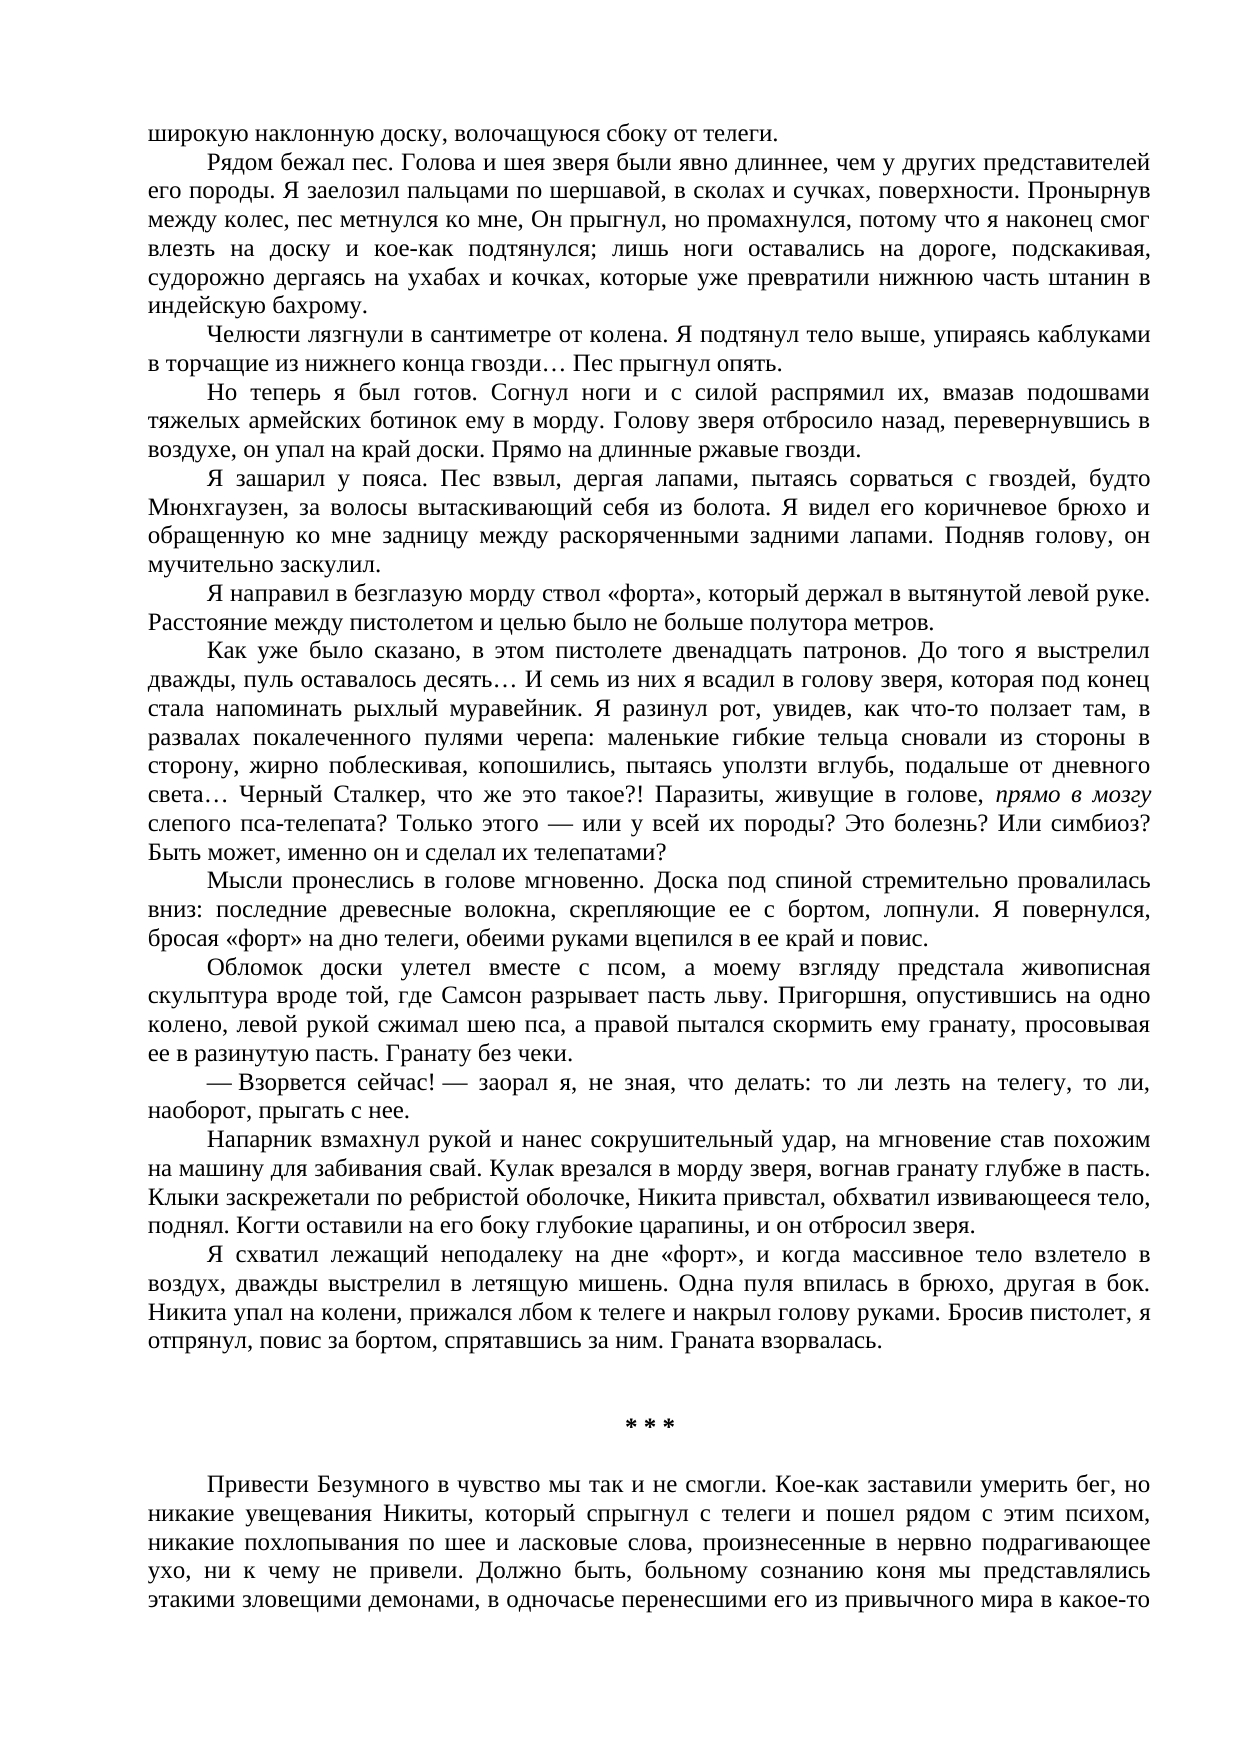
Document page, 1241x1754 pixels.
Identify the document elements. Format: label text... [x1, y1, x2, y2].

text Напарник взмахнул рукой и нанес сокрушительный удар, на мгновение став похожим на машину для забивания свай. Кулак врезался в морду зверя, вогнав гранату глубже в пасть. Клыки заскрежетали по ребристой оболочке, Никита привстал, обхватил извивающееся тело, поднял. Когти оставили на его боку глубокие царапины, и он отбросил зверя. [148, 1124, 1152, 1239]
text Я зашарил у пояса. Пес взвыл, дергая лапами, пытаясь сорваться с гвоздей, будто Мюнхгаузен, за волосы вытаскивающий себя из болота. Я видел его коричневое брюхо и обращенную ко мне задницу между раскоряченными задними лапами. Подняв голову, он мучительно заскулил. [148, 463, 1152, 578]
text Челюсти лязгнули в сантиметре от колена. Я подтянул тело выше, упираясь каблуками в торчащие из нижнего конца гвозди… Пес прыгнул опять. [148, 319, 1152, 377]
text Мысли пронеслись в голове мгновенно. Доска под спиной стремительно провалилась вниз: последние древесные волокна, скрепляющие ее с бортом, лопнули. Я повернулся, бросая «форт» на дно телеги, обеими руками вцепился в ее край и повис. [148, 866, 1152, 952]
subtitle * * * [148, 1412, 1152, 1441]
text Обломок доски улетел вместе с псом, а моему взгляду предстала живописная скульптура вроде той, где Самсон разрывает пасть льву. Пригоршня, опустившись на одно колено, левой рукой сжимал шею пса, а правой пытался скормить ему гранату, просовывая ее в разинутую пасть. Гранату без чеки. [148, 952, 1152, 1067]
text Как уже было сказано, в этом пистолете двенадцать патронов. До того я выстрелил дважды, пуль оставалось десять… И семь из них я всадил в голову зверя, которая под конец стала напоминать рыхлый муравейник. Я разинул рот, увидев, как что-то ползает там, в развалах покалеченного пулями черепа: маленькие гибкие тельца сновали из стороны в сторону, жирно поблескивая, копошились, пытаясь уползти вглубь, подальше от дневного света… Черный Сталкер, что же это такое?! Паразиты, живущие в голове, прямо в мозгу слепого пса-телепата? Только этого — или у всей их породы? Это болезнь? Или симбиоз? Быть может, именно он и сделал их телепатами? [148, 636, 1152, 866]
text Я схватил лежащий неподалеку на дне «форт», и когда массивное тело взлетело в воздух, дважды выстрелил в летящую мишень. Одна пуля впилась в брюхо, другая в бок. Никита упал на колени, прижался лбом к телеге и накрыл голову руками. Бросив пистолет, я отпрянул, повис за бортом, спрятавшись за ним. Граната взорвалась. [148, 1239, 1152, 1354]
text Я направил в безглазую морду ствол «форта», который держал в вытянутой левой руке. Расстояние между пистолетом и целью было не больше полутора метров. [148, 578, 1152, 636]
text — Взорвется сейчас! — заорал я, не зная, что делать: то ли лезть на телегу, то ли, наоборот, прыгать с нее. [148, 1067, 1152, 1124]
text Но теперь я был готов. Согнул ноги и с силой распрямил их, вмазав подошвами тяжелых армейских ботинок ему в морду. Голову зверя отбросило назад, перевернувшись в воздухе, он упал на край доски. Прямо на длинные ржавые гвозди. [148, 377, 1152, 463]
text Рядом бежал пес. Голова и шея зверя были явно длиннее, чем у других представителей его породы. Я заелозил пальцами по шершавой, в сколах и сучках, поверхности. Пронырнув между колес, пес метнулся ко мне, Он прыгнул, но промахнулся, потому что я наконец смог влезть на доску и кое-как подтянулся; лишь ноги оставались на дороге, подскакивая, судорожно дергаясь на ухабах и кочках, которые уже превратили нижнюю часть штанин в индейскую бахрому. [148, 147, 1152, 319]
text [148, 118, 1152, 147]
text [148, 1469, 1152, 1613]
